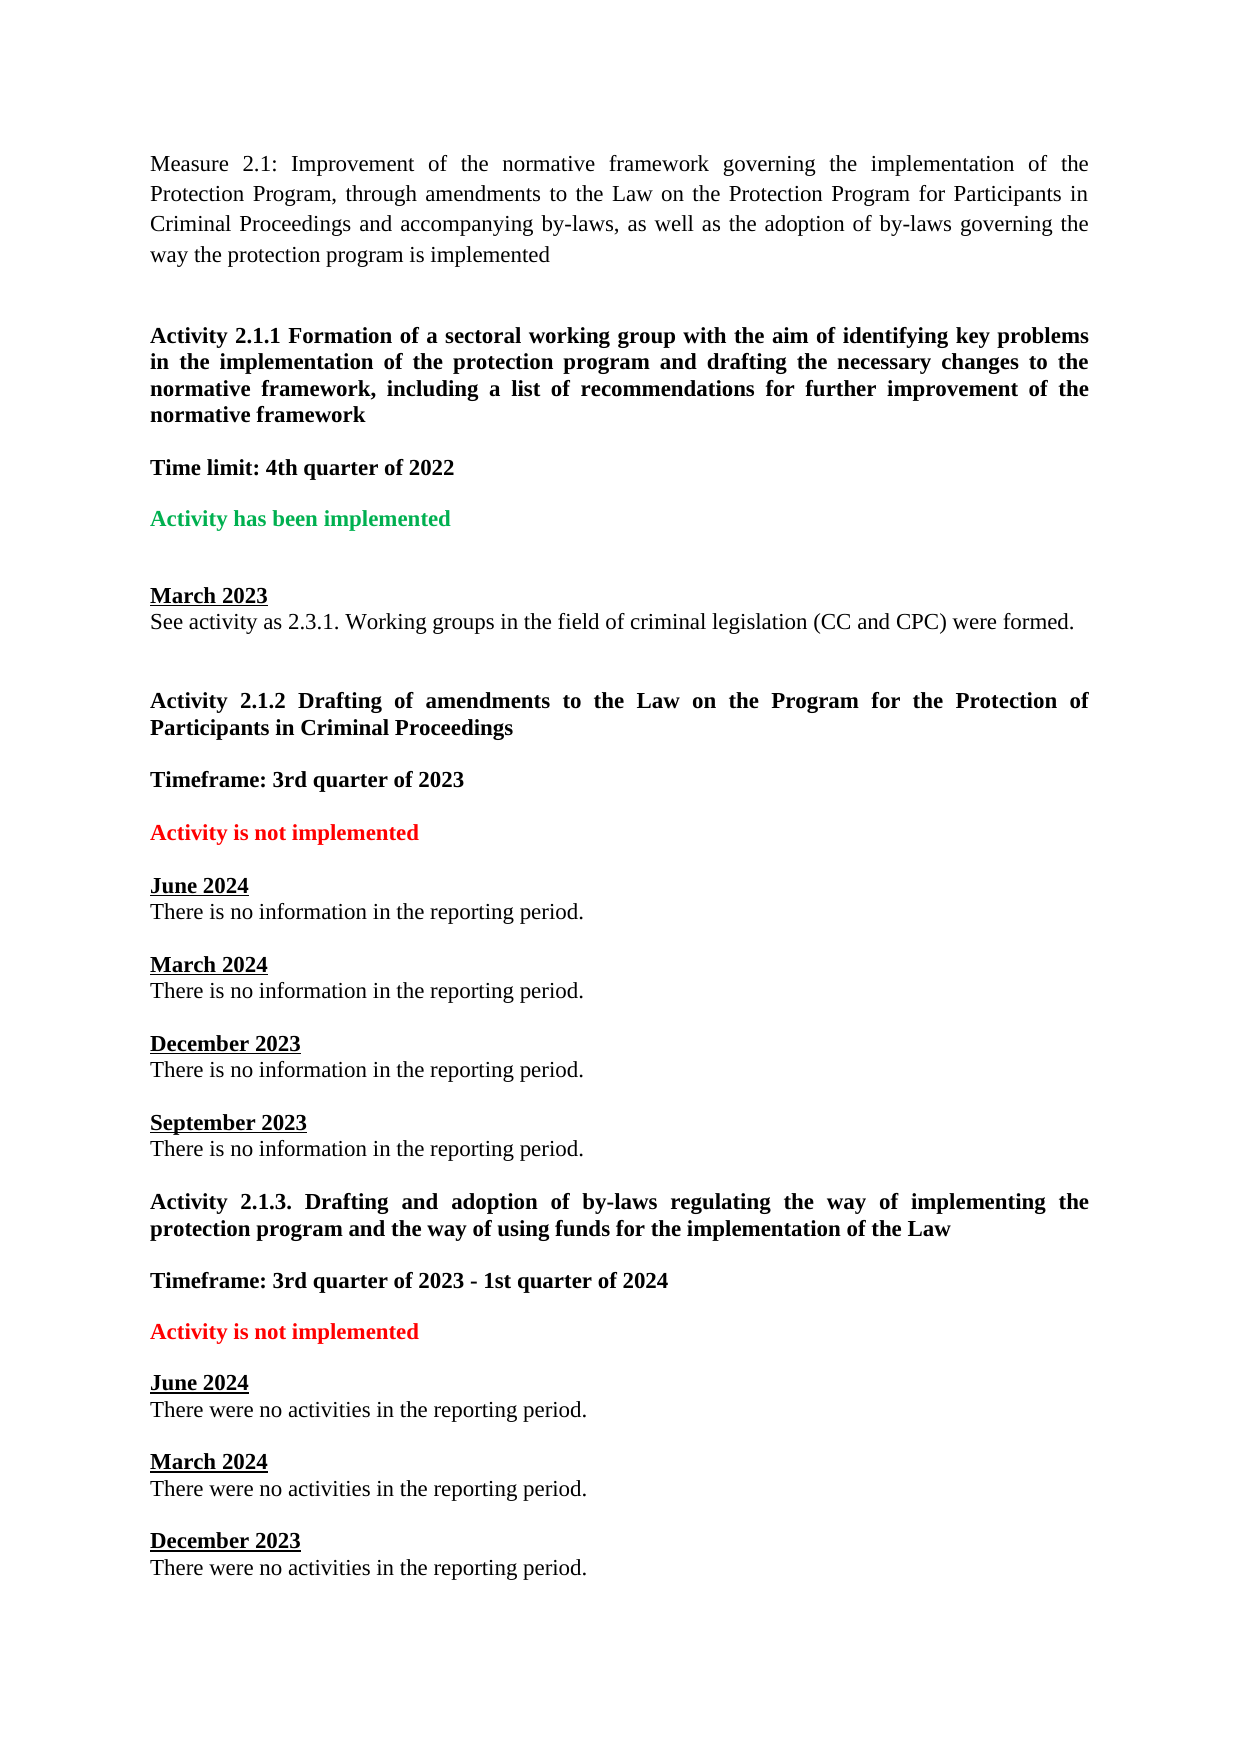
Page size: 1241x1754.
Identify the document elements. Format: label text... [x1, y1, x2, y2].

text Activity has been implemented [150, 505, 1090, 531]
subtitle Measure 2.1: Improvement of the normative framework governing the implementation of the Protection Program, through amendments to the Law on the Protection Program for Participants in Criminal Proceedings and accompanying by-laws, as well as the adoption of by-laws governing the way the protection program is implemented [150, 150, 1090, 267]
subtitle Activity 2.1.3. Drafting and adoption of by-laws regulating the way of implementing the protection program and the way of using funds for the implementation of the Law [150, 1188, 1090, 1241]
text Time limit: 4th quarter of 2022 [150, 454, 1090, 480]
text See activity as 2.3.1. Working groups in the field of criminal legislation (CC and CPC) were formed. [150, 608, 1090, 635]
text September 2023 [150, 1109, 1090, 1136]
text June 2024 [150, 1369, 1090, 1396]
text June 2024 [150, 872, 1090, 898]
subtitle Activity 2.1.1 Formation of a sectoral working group with the aim of identifying key problems in the implementation of the protection program and drafting the necessary changes to the normative framework, including a list of recommendations for further improvement of the normative framework [150, 322, 1090, 427]
text December 2023 [150, 1527, 1090, 1554]
text March 2023 [150, 582, 1090, 608]
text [150, 1396, 1090, 1422]
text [150, 1475, 1090, 1501]
text Timeframe: 3rd quarter of 2023 - 1st quarter of 2024 [150, 1267, 1090, 1294]
text There is no information in the reporting period. [150, 977, 1090, 1004]
text December 2023 [150, 1030, 1090, 1056]
text March 2024 [150, 951, 1090, 977]
text There is no information in the reporting period. [150, 1136, 1090, 1162]
text Activity is not implemented [150, 1318, 1090, 1345]
subtitle Activity 2.1.2 Drafting of amendments to the Law on the Program for the Protection of Participants in Criminal Proceedings [150, 687, 1090, 740]
text There is no information in the reporting period. [150, 1056, 1090, 1083]
text Timeframe: 3rd quarter of 2023 [150, 767, 1090, 793]
text Activity is not implemented [150, 819, 1090, 846]
text March 2024 [150, 1448, 1090, 1475]
text There is no information in the reporting period. [150, 898, 1090, 925]
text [150, 1554, 1090, 1580]
